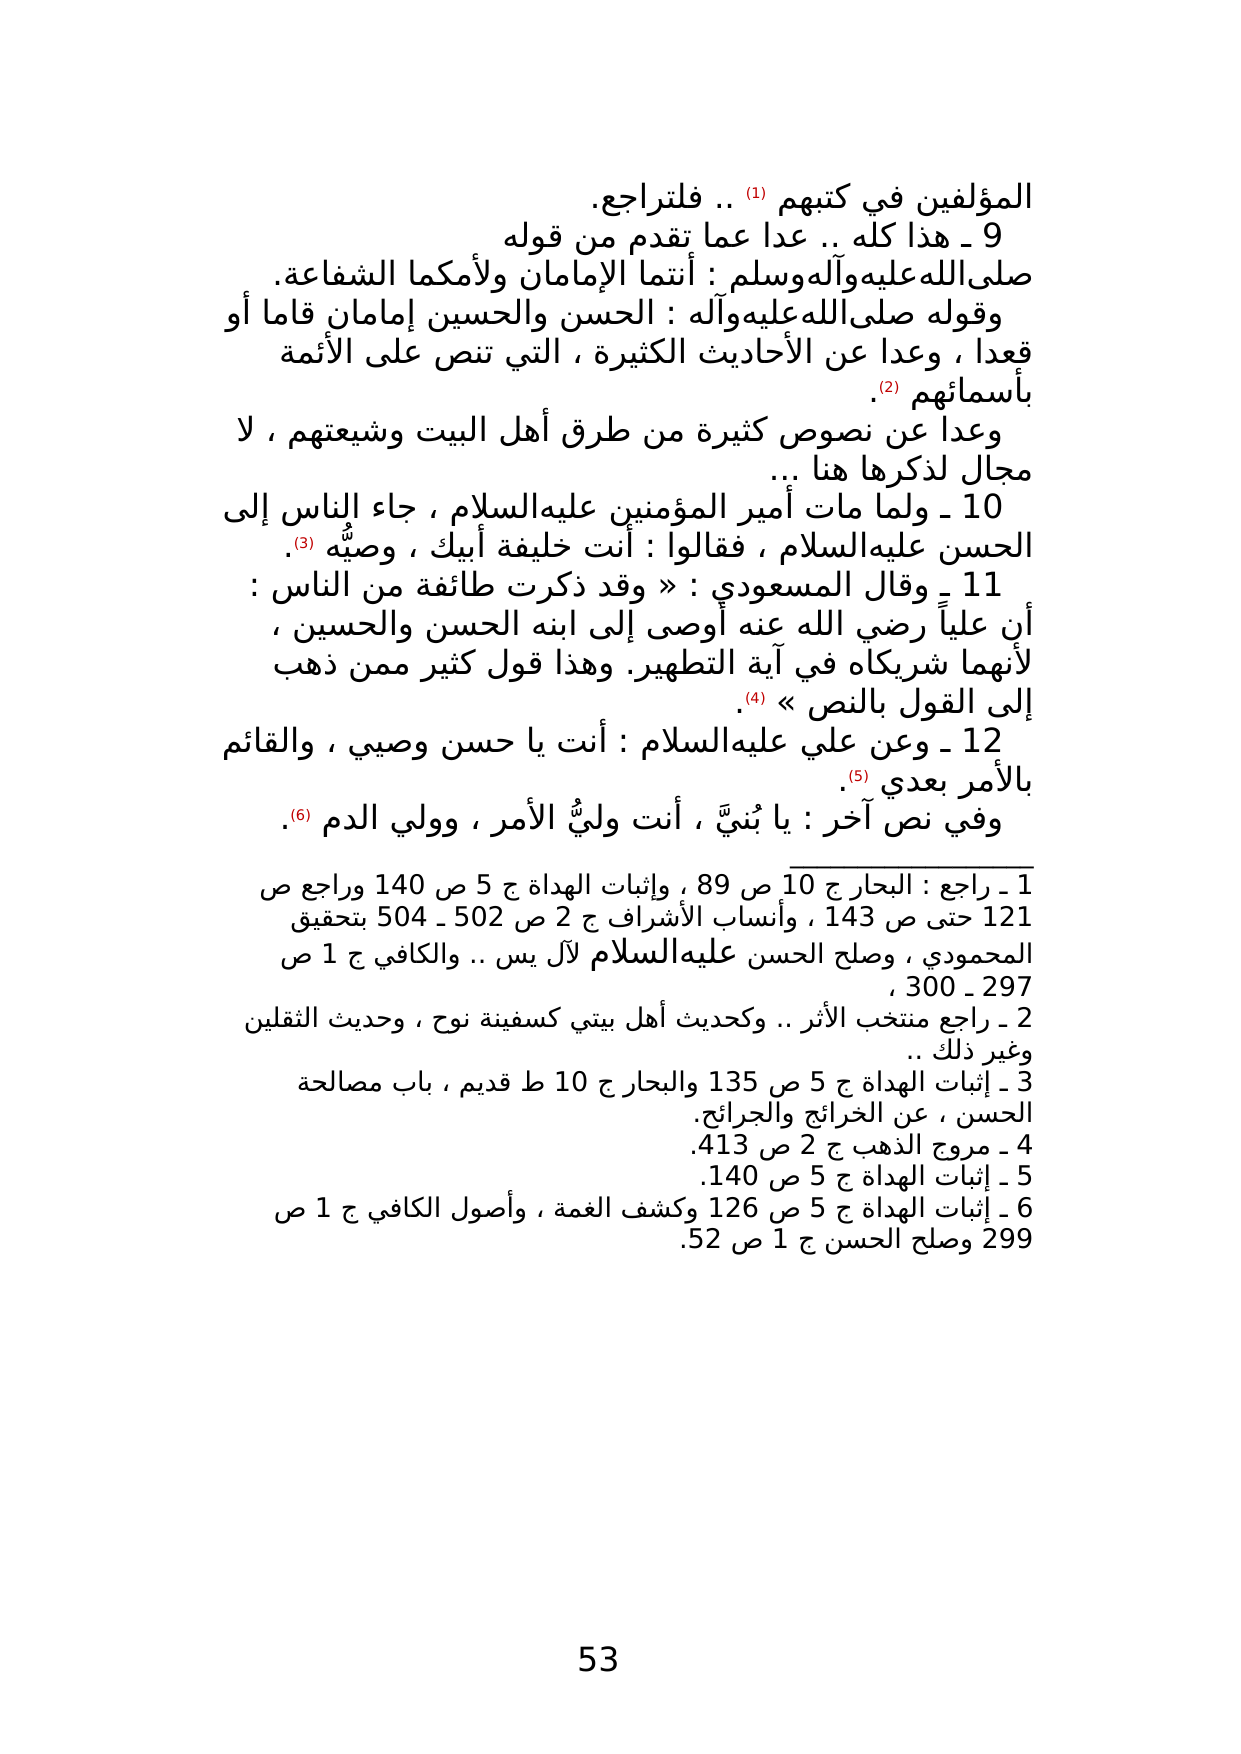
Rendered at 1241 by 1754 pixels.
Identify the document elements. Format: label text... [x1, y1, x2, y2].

text وفي نص آخر : يا بُنيَّ ، أنت وليُّ الأمر ، وولي الدم (6). [222, 799, 1033, 838]
text وعدا عن نصوص كثيرة من طرق أهل البيت وشيعتهم ، لا مجال لذكرها هنا ... [222, 410, 1033, 488]
text 10 ـ ولما مات أمير المؤمنين عليه‌السلام ، جاء الناس إلى الحسن عليه‌السلام ، فقالوا : أنت خليفة أبيك ، وصيُّه (3). [222, 488, 1033, 566]
text 12 ـ وعن علي عليه‌السلام : أنت يا حسن وصيي ، والقائم بالأمر بعدي (5). [222, 721, 1033, 799]
text 6 ـ إثبات الهداة ج 5 ص 126 وكشف الغمة ، وأصول الكافي ج 1 ص 299 وصلح الحسن ج 1 ص 52. [222, 1192, 1033, 1255]
text 11 ـ وقال المسعودي : « وقد ذكرت طائفة من الناس : أن علياً رضي الله عنه أوصى إلى ابنه الحسن والحسين ، لأنهما شريكاه في آية التطهير. وهذا قول كثير ممن ذهب إلى القول بالنص » (4). [222, 566, 1033, 721]
text وقوله صلى‌الله‌عليه‌وآله : الحسن والحسين إمامان قاما أو قعدا ، وعدا عن الأحاديث الكثيرة ، التي تنص على الأئمة بأسمائهم (2). [222, 294, 1033, 410]
text 5 ـ إثبات الهداة ج 5 ص 140. [222, 1161, 1033, 1192]
text 4 ـ مروج الذهب ج 2 ص 413. [222, 1129, 1033, 1161]
text المؤلفين في كتبهم (1) .. فلتراجع. [222, 177, 1033, 216]
text 3 ـ إثبات الهداة ج 5 ص 135 والبحار ج 10 ط قديم ، باب مصالحة الحسن ، عن الخرائج والجرائح. [222, 1066, 1033, 1129]
text __________________ 1 ـ راجع : البحار ج 10 ص 89 ، وإثبات الهداة ج 5 ص 140 وراجع ص 121 حتى ص 143 ، وأنساب الأشراف ج 2 ص 502 ـ 504 بتحقيق المحمودي ، وصلح الحسن عليه‌السلام لآل يس .. والكافي ج 1 ص 297 ـ 300 ، [222, 838, 1033, 1003]
text 9 ـ هذا كله .. عدا عما تقدم من قوله صلى‌الله‌عليه‌وآله‌وسلم : أنتما الإمامان ولأمكما الشفاعة. [222, 216, 1033, 294]
text 2 ـ راجع منتخب الأثر .. وكحديث أهل بيتي كسفينة نوح ، وحديث الثقلين وغير ذلك .. [222, 1003, 1033, 1066]
